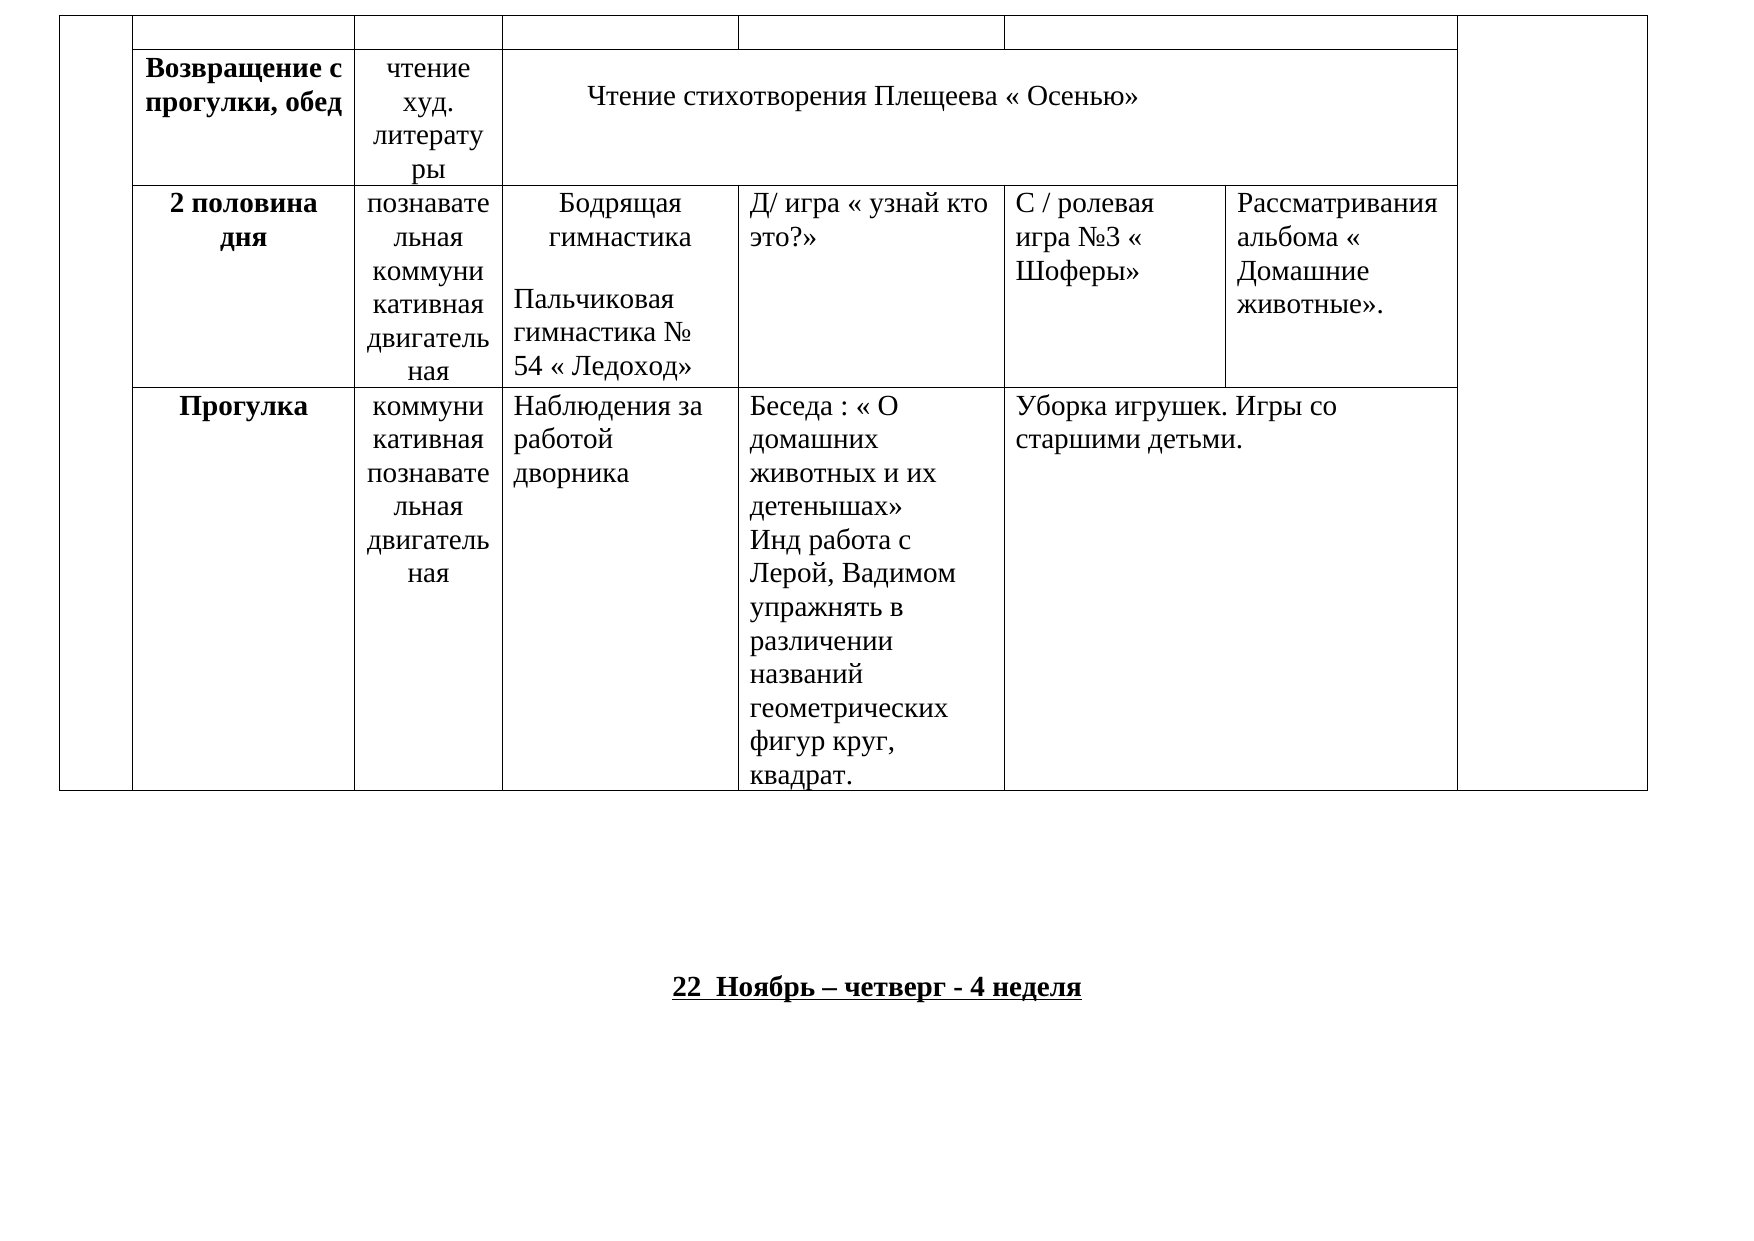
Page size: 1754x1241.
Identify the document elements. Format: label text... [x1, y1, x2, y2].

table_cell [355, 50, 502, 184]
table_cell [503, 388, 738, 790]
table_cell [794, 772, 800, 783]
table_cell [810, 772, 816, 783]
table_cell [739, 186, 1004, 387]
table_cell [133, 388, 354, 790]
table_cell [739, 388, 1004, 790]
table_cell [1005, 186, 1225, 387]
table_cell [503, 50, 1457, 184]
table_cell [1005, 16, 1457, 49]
text 22 Ноябрь – четверг - 4 неделя [118, 969, 1636, 1003]
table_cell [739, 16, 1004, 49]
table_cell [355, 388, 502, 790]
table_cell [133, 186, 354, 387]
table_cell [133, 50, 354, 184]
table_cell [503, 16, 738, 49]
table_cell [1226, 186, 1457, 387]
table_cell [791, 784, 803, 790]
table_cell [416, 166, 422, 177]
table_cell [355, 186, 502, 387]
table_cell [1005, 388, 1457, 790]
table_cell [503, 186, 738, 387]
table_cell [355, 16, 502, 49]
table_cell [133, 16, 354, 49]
